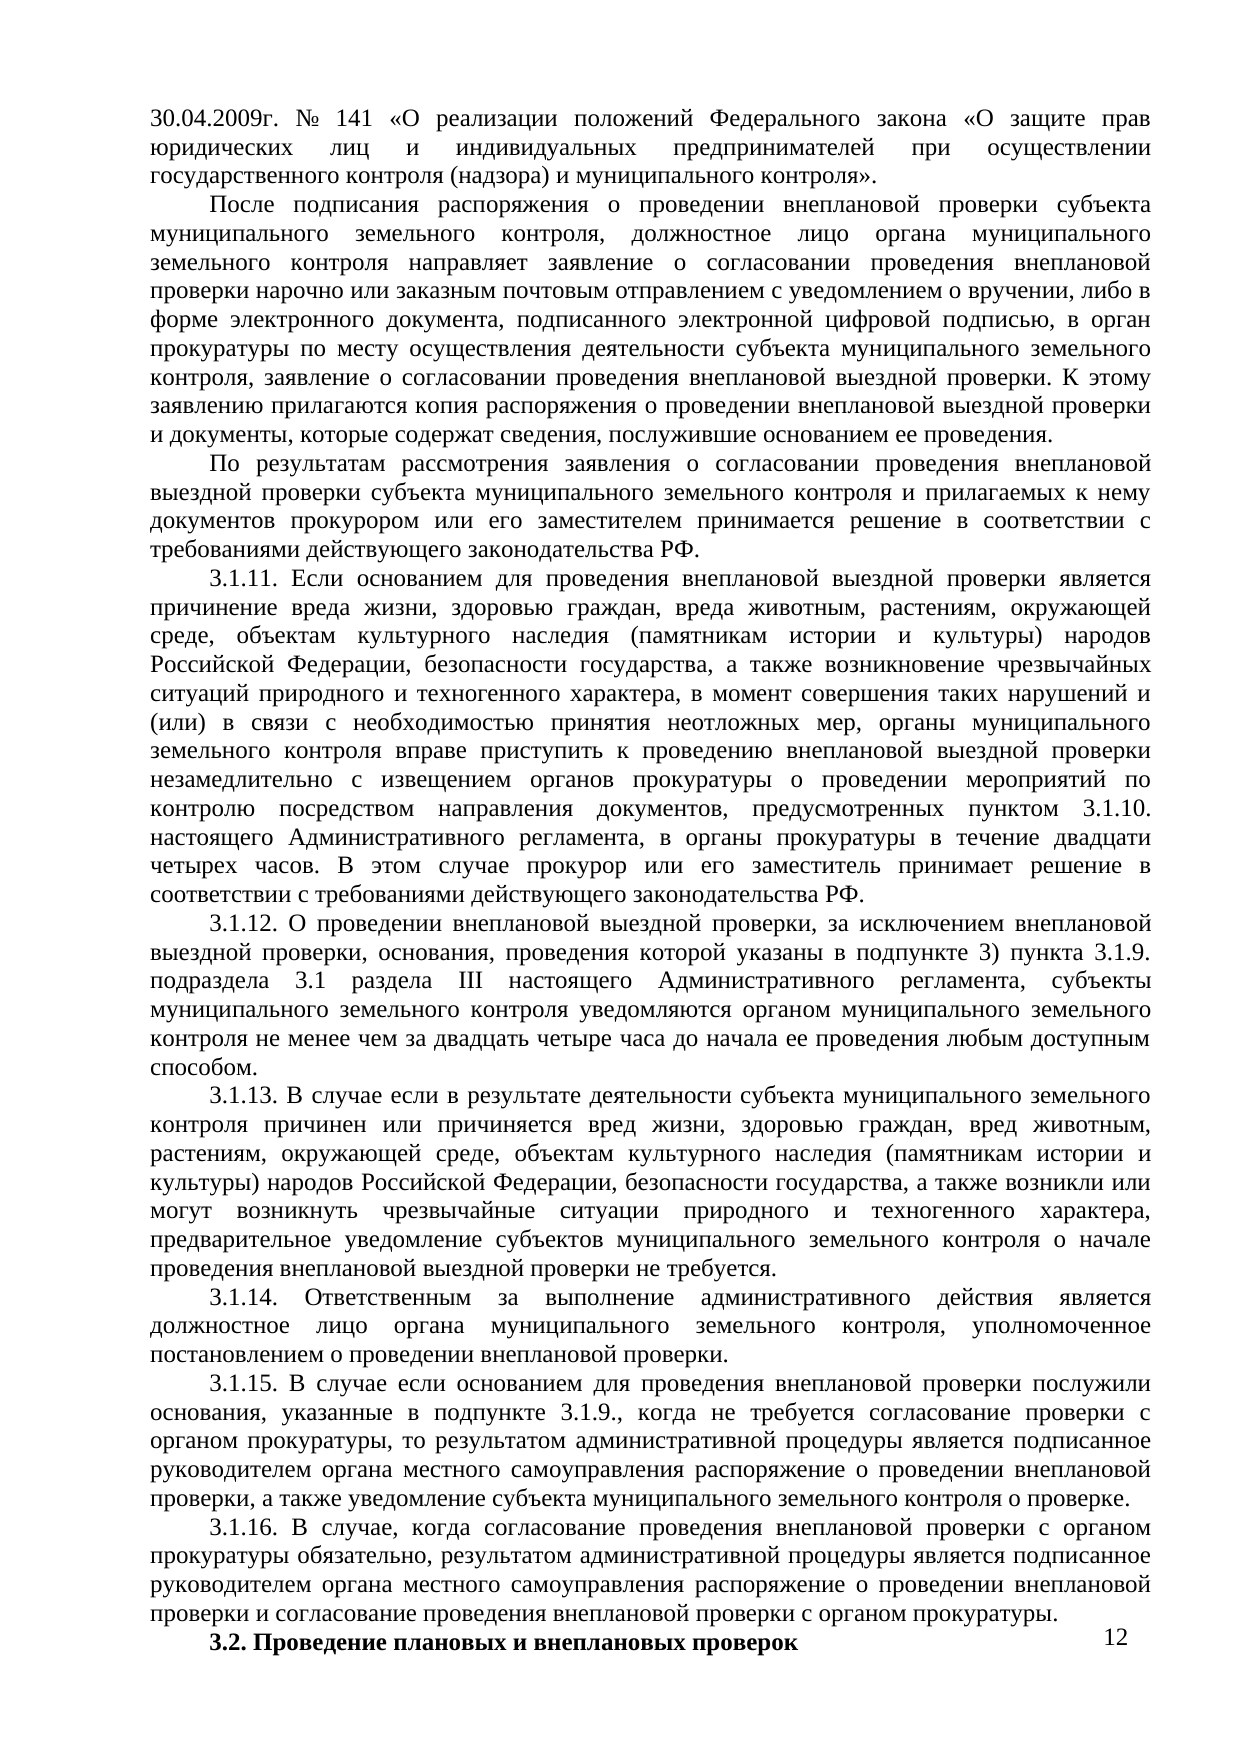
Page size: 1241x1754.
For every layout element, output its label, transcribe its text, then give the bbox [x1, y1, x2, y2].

text 3.1.12. О проведении внеплановой выездной проверки, за исключением внеплановой выездной проверки, основания, проведения которой указаны в подпункте 3) пункта 3.1.9. подраздела 3.1 раздела III настоящего Административного регламента, субъекты муниципального земельного контроля уведомляются органом муниципального земельного контроля не менее чем за двадцать четыре часа до начала ее проведения любым доступным способом. [150, 908, 1152, 1080]
text После подписания распоряжения о проведении внеплановой проверки субъекта муниципального земельного контроля, должностное лицо органа муниципального земельного контроля направляет заявление о согласовании проведения внеплановой проверки нарочно или заказным почтовым отправлением с уведомлением о вручении, либо в форме электронного документа, подписанного электронной цифровой подписью, в орган прокуратуры по месту осуществления деятельности субъекта муниципального земельного контроля, заявление о согласовании проведения внеплановой выездной проверки. К этому заявлению прилагаются копия распоряжения о проведении внеплановой выездной проверки и документы, которые содержат сведения, послужившие основанием ее проведения. [150, 189, 1152, 448]
text По результатам рассмотрения заявления о согласовании проведения внеплановой выездной проверки субъекта муниципального земельного контроля и прилагаемых к нему документов прокурором или его заместителем принимается решение в соответствии с требованиями действующего законодательства РФ. [150, 448, 1152, 563]
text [150, 103, 1152, 189]
text 3.1.11. Если основанием для проведения внеплановой выездной проверки является причинение вреда жизни, здоровью граждан, вреда животным, растениям, окружающей среде, объектам культурного наследия (памятникам истории и культуры) народов Российской Федерации, безопасности государства, а также возникновение чрезвычайных ситуаций природного и техногенного характера, в момент совершения таких нарушений и (или) в связи с необходимостью принятия неотложных мер, органы муниципального земельного контроля вправе приступить к проведению внеплановой выездной проверки незамедлительно с извещением органов прокуратуры о проведении мероприятий по контролю посредством направления документов, предусмотренных пунктом 3.1.10. настоящего Административного регламента, в органы прокуратуры в течение двадцати четырех часов. В этом случае прокурор или его заместитель принимает решение в соответствии с требованиями действующего законодательства РФ. [150, 563, 1152, 908]
text 3.1.13. В случае если в результате деятельности субъекта муниципального земельного контроля причинен или причиняется вред жизни, здоровью граждан, вред животным, растениям, окружающей среде, объектам культурного наследия (памятникам истории и культуры) народов Российской Федерации, безопасности государства, а также возникли или могут возникнуть чрезвычайные ситуации природного и техногенного характера, предварительное уведомление субъектов муниципального земельного контроля о начале проведения внеплановой выездной проверки не требуется. [150, 1080, 1152, 1282]
text 3.1.16. В случае, когда согласование проведения внеплановой проверки с органом прокуратуры обязательно, результатом административной процедуры является подписанное руководителем органа местного самоуправления распоряжение о проведении внеплановой проверки и согласование проведения внеплановой проверки с органом прокуратуры. [150, 1512, 1152, 1627]
text 3.2. Проведение плановых и внеплановых проверок [150, 1627, 1152, 1655]
text 3.1.15. В случае если основанием для проведения внеплановой проверки послужили основания, указанные в подпункте 3.1.9., когда не требуется согласование проверки с органом прокуратуры, то результатом административной процедуры является подписанное руководителем органа местного самоуправления распоряжение о проведении внеплановой проверки, а также уведомление субъекта муниципального земельного контроля о проверке. [150, 1368, 1152, 1512]
text 3.1.14. Ответственным за выполнение административного действия является должностное лицо органа муниципального земельного контроля, уполномоченное постановлением о проведении внеплановой проверки. [150, 1282, 1152, 1368]
